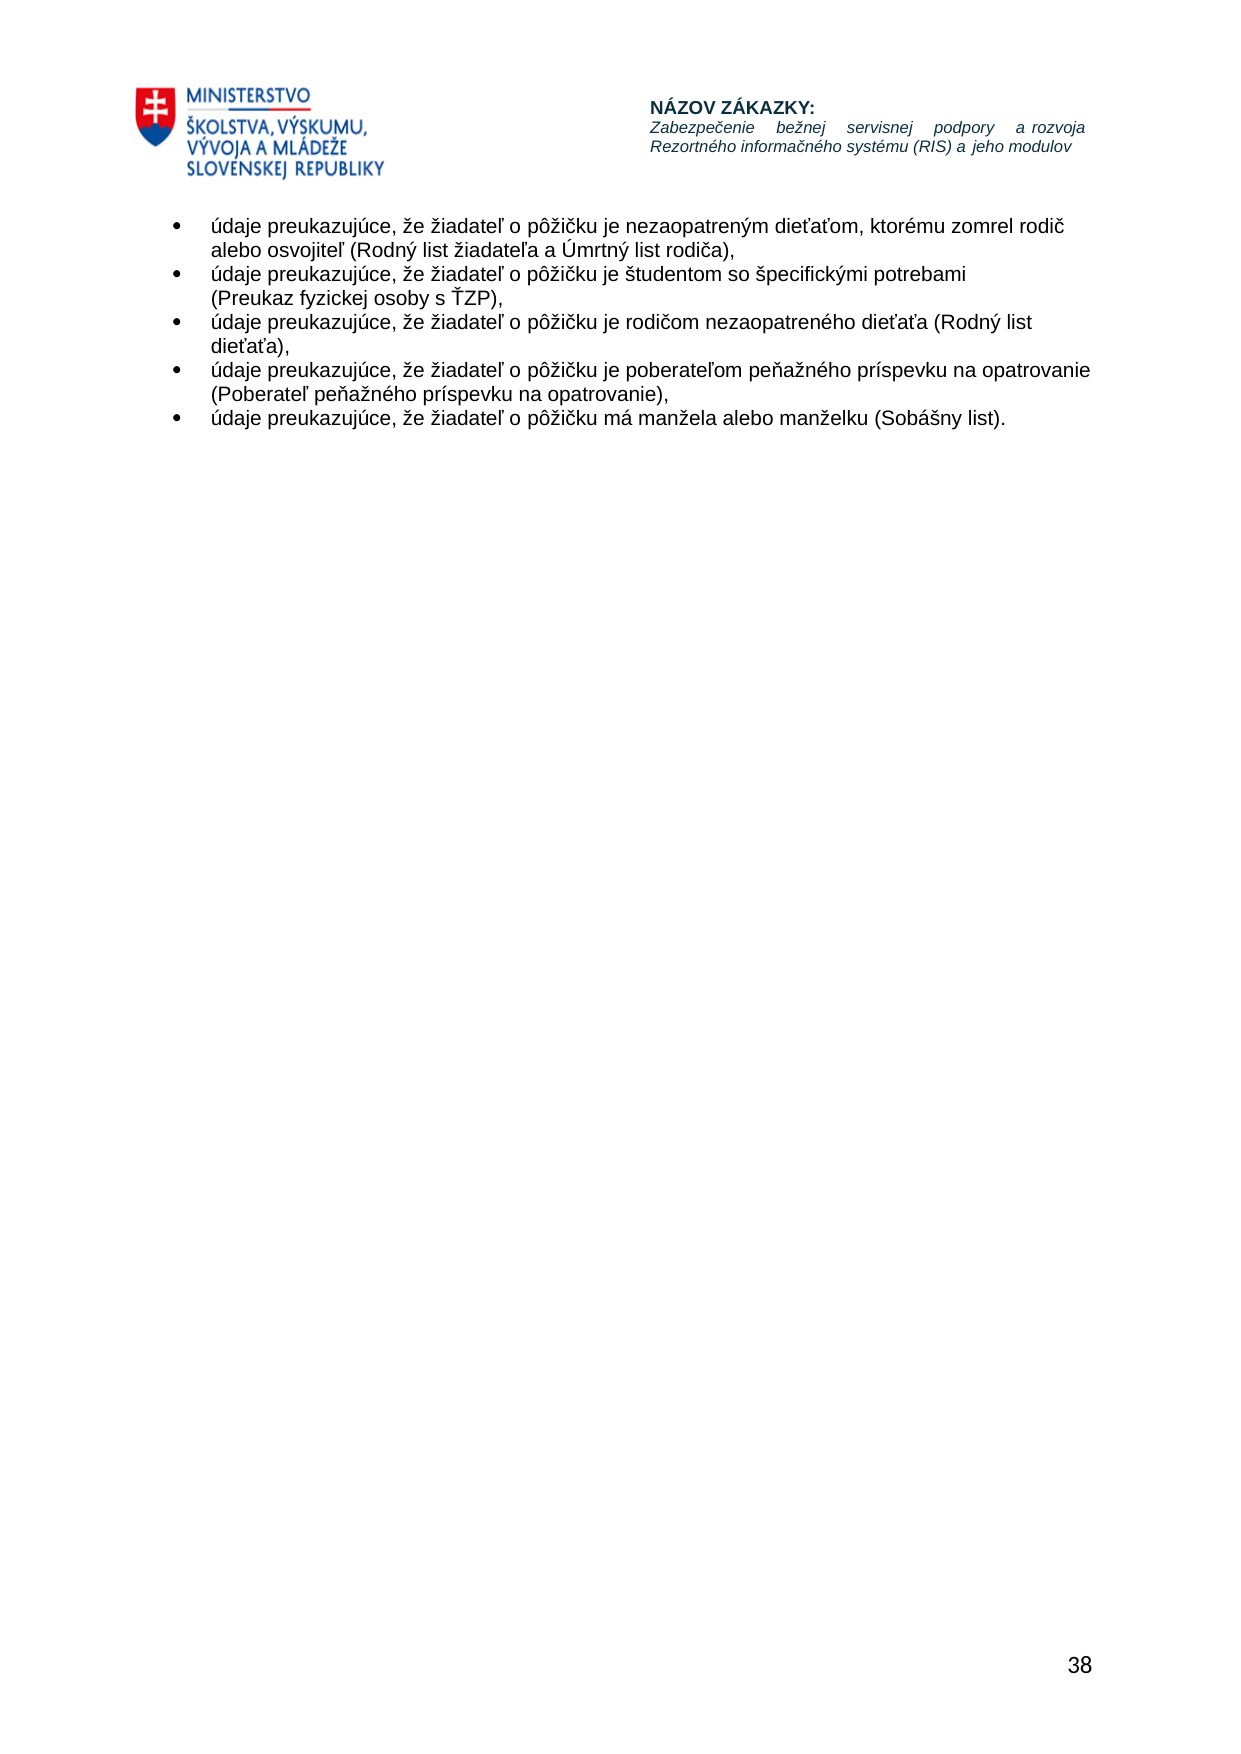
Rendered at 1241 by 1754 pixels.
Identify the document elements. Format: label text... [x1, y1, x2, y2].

list údaje preukazujúce, že žiadateľ o pôžičku je poberateľom peňažného príspevku na opatrovanie (Poberateľ peňažného príspevku na opatrovanie), [173, 358, 1099, 406]
list údaje preukazujúce, že žiadateľ o pôžičku má manžela alebo manželku (Sobášny list). [173, 406, 1099, 430]
list údaje preukazujúce, že žiadateľ o pôžičku je rodičom nezaopatreného dieťaťa (Rodný list dieťaťa), [173, 310, 1099, 358]
list údaje preukazujúce, že žiadateľ o pôžičku je nezaopatreným dieťaťom, ktorému zomrel rodič alebo osvojiteľ (Rodný list žiadateľa a Úmrtný list rodiča), [173, 214, 1099, 262]
picture [133, 75, 395, 190]
list údaje preukazujúce, že žiadateľ o pôžičku je študentom so špecifickými potrebami (Preukaz fyzickej osoby s ŤZP), [173, 262, 1099, 310]
